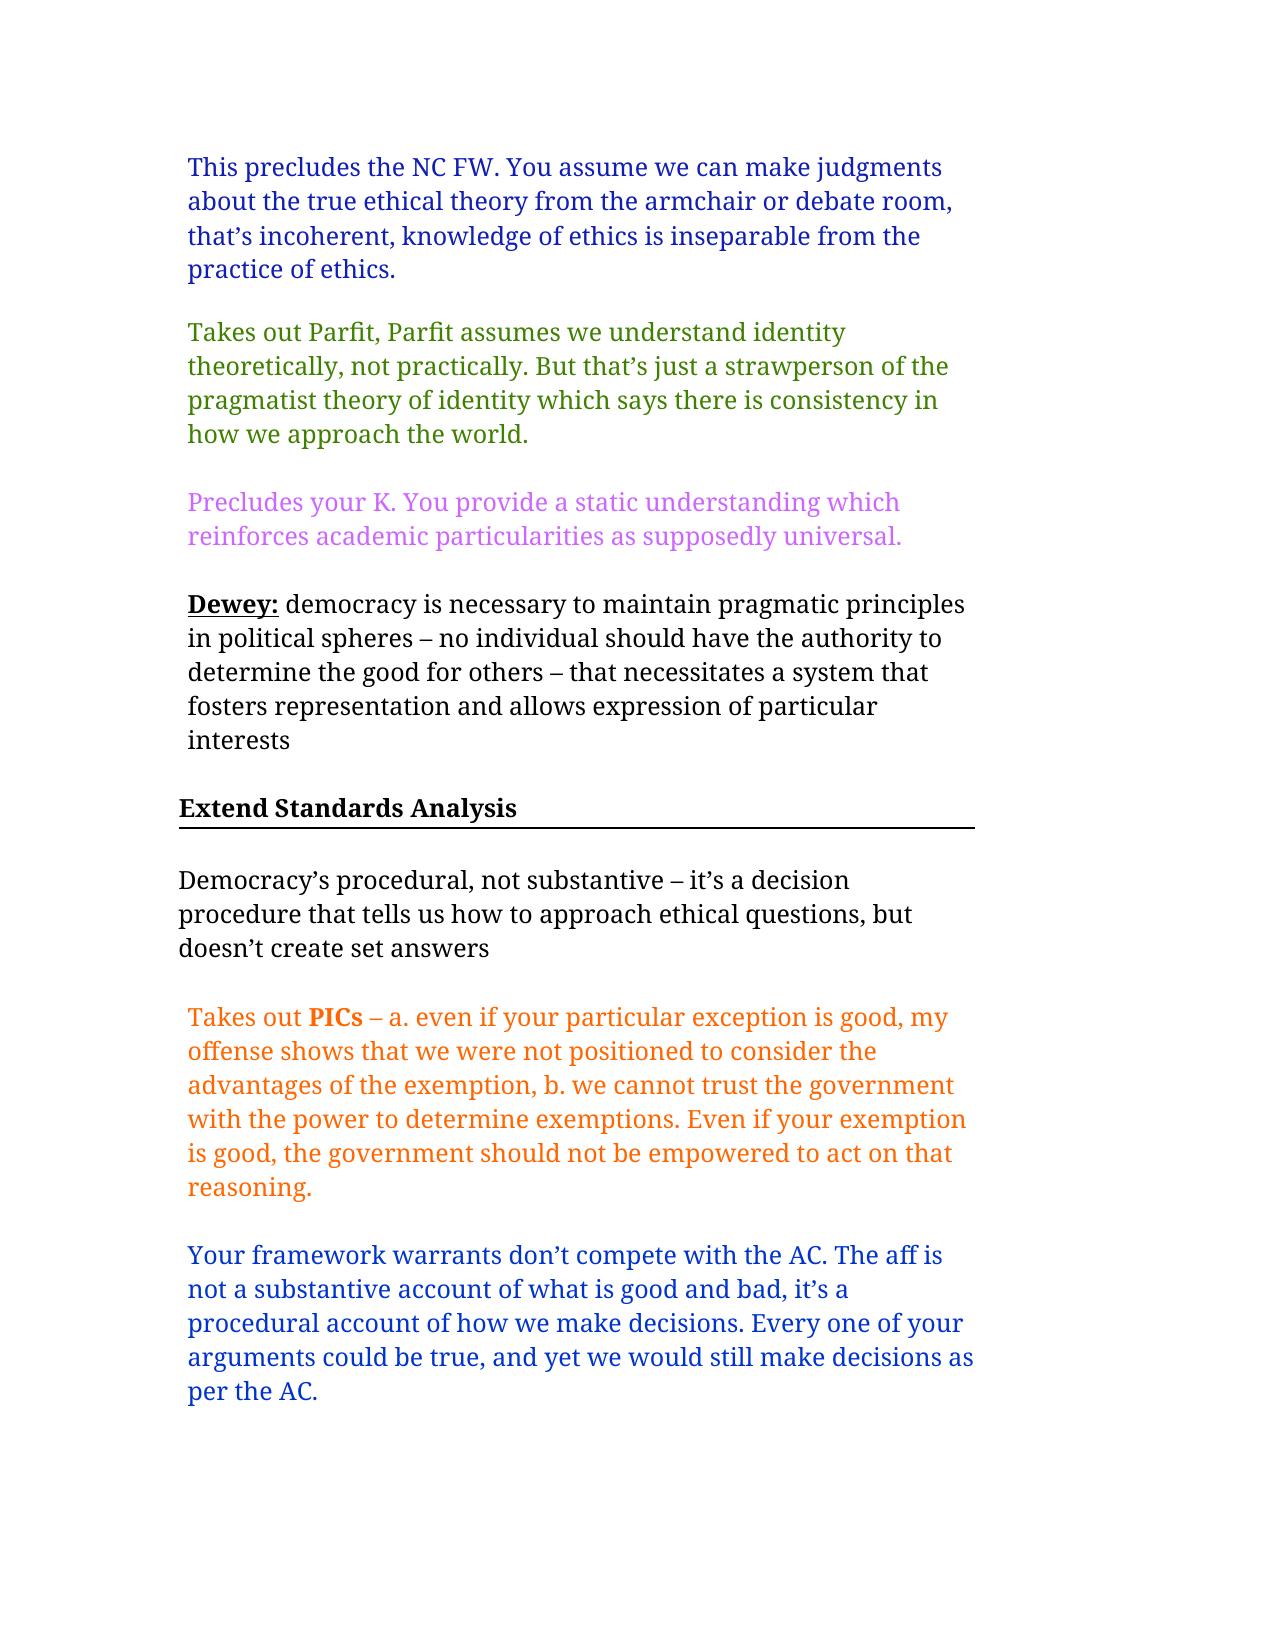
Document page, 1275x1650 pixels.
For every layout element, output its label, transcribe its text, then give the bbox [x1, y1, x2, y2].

text Takes out PICs – a. even if your particular exception is good, my offense shows that we were not positioned to consider the advantages of the exemption, b. we cannot trust the government with the power to determine exemptions. Even if your exemption is good, the government should not be empowered to act on that reasoning. [187, 999, 975, 1203]
text This precludes the NC FW. You assume we can make judgments about the true ethical theory from the armchair or debate room, that’s incoherent, knowledge of ethics is inseparable from the practice of ethics. [187, 150, 975, 286]
text Precludes your K. You provide a static understanding which reinforces academic particularities as supposedly universal. [187, 484, 975, 553]
text Takes out Parfit, Parfit assumes we understand identity theoretically, not practically. But that’s just a strawperson of the pragmatist theory of identity which says there is consistency in how we approach the world. [187, 314, 975, 451]
text Extend Standards Analysis [178, 791, 975, 829]
text Democracy’s procedural, not substantive – it’s a decision procedure that tells us how to approach ethical questions, but doesn’t create set answers [178, 863, 975, 965]
text Dewey: democracy is necessary to maintain pragmatic principles in political spheres – no individual should have the authority to determine the good for others – that necessitates a system that fosters representation and allows expression of particular interests [187, 587, 975, 757]
text Your framework warrants don’t compete with the AC. The aff is not a substantive account of what is good and bad, it’s a procedural account of how we make decisions. Every one of your arguments could be true, and yet we would still make decisions as per the AC. [187, 1238, 975, 1408]
